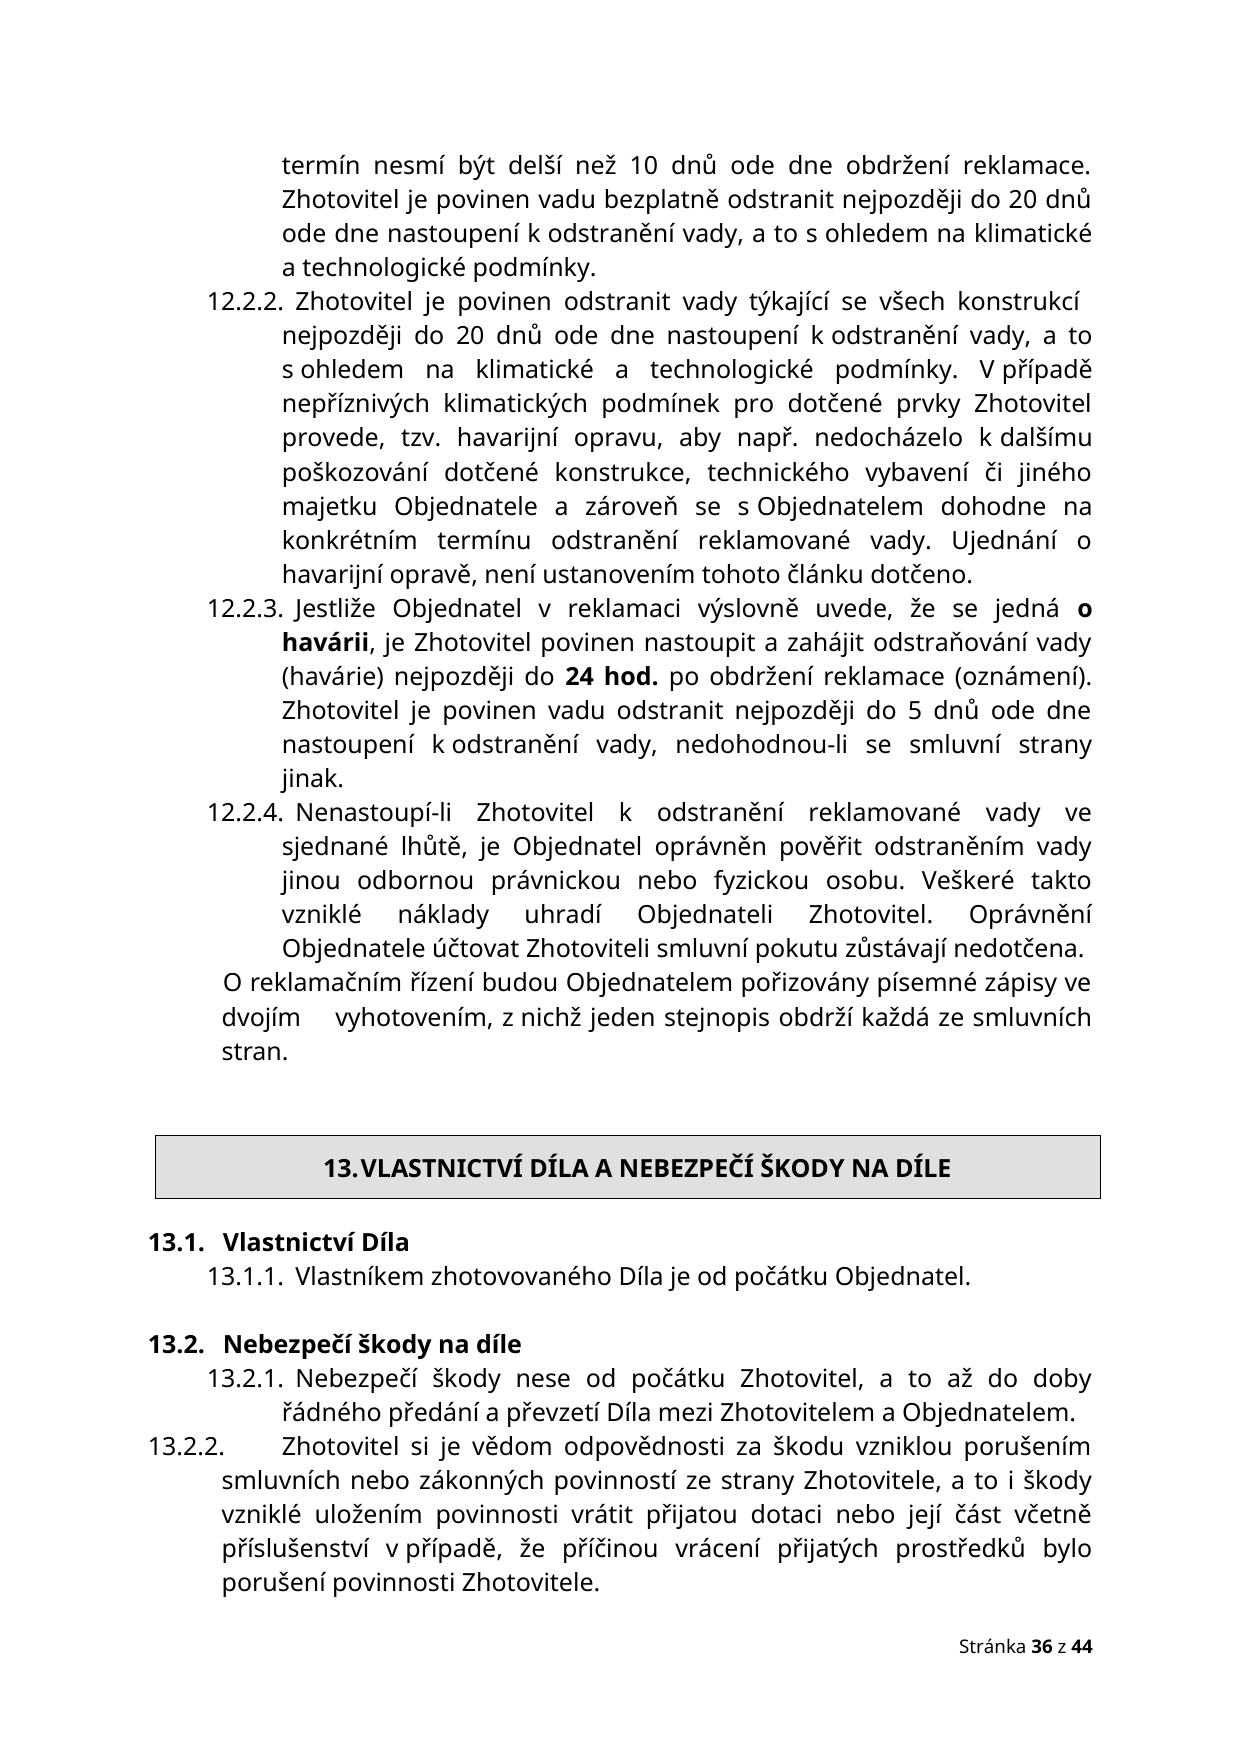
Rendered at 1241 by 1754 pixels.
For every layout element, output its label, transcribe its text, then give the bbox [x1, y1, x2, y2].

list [207, 148, 1093, 284]
table_header Vlastnictví díla a nebezpečí škody na díle [156, 1136, 1100, 1198]
list Nebezpečí škody nese od počátku Zhotovitel, a to až do doby řádného předání a převzetí Díla mezi Zhotovitelem a Objednatelem. [207, 1361, 1093, 1429]
text O reklamačním řízení budou Objednatelem pořizovány písemné zápisy ve dvojím vyhotovením, z nichž jeden stejnopis obdrží každá ze smluvních stran. [221, 965, 1093, 1067]
list Nebezpečí škody na díle [148, 1327, 1093, 1361]
list Zhotovitel je povinen odstranit vady týkající se všech konstrukcí nejpozději do 20 dnů ode dne nastoupení k odstranění vady, a to s ohledem na klimatické a technologické podmínky. V případě nepříznivých klimatických podmínek pro dotčené prvky Zhotovitel provede, tzv. havarijní opravu, aby např. nedocházelo k dalšímu poškozování dotčené konstrukce, technického vybavení či jiného majetku Objednatele a zároveň se s Objednatelem dohodne na konkrétním termínu odstranění reklamované vady. Ujednání o havarijní opravě, není ustanovením tohoto článku dotčeno. [207, 284, 1093, 590]
list Vlastníkem zhotovovaného Díla je od počátku Objednatel. [207, 1258, 1093, 1292]
list Zhotovitel si je vědom odpovědnosti za škodu vzniklou porušením smluvních nebo zákonných povinností ze strany Zhotovitele, a to i škody vzniklé uložením povinnosti vrátit přijatou dotaci nebo její část včetně příslušenství v případě, že příčinou vrácení přijatých prostředků bylo porušení povinnosti Zhotovitele. [148, 1429, 1093, 1599]
list Nenastoupí-li Zhotovitel k odstranění reklamované vady ve sjednané lhůtě, je Objednatel oprávněn pověřit odstraněním vady jinou odbornou právnickou nebo fyzickou osobu. Veškeré takto vzniklé náklady uhradí Objednateli Zhotovitel. Oprávnění Objednatele účtovat Zhotoviteli smluvní pokutu zůstávají nedotčena. [207, 795, 1093, 965]
list Vlastnictví Díla [148, 1224, 1093, 1258]
list Jestliže Objednatel v reklamaci výslovně uvede, že se jedná o havárii, je Zhotovitel povinen nastoupit a zahájit odstraňování vady (havárie) nejpozději do 24 hod. po obdržení reklamace (oznámení). Zhotovitel je povinen vadu odstranit nejpozději do 5 dnů ode dne nastoupení k odstranění vady, nedohodnou-li se smluvní strany jinak. [207, 590, 1093, 795]
